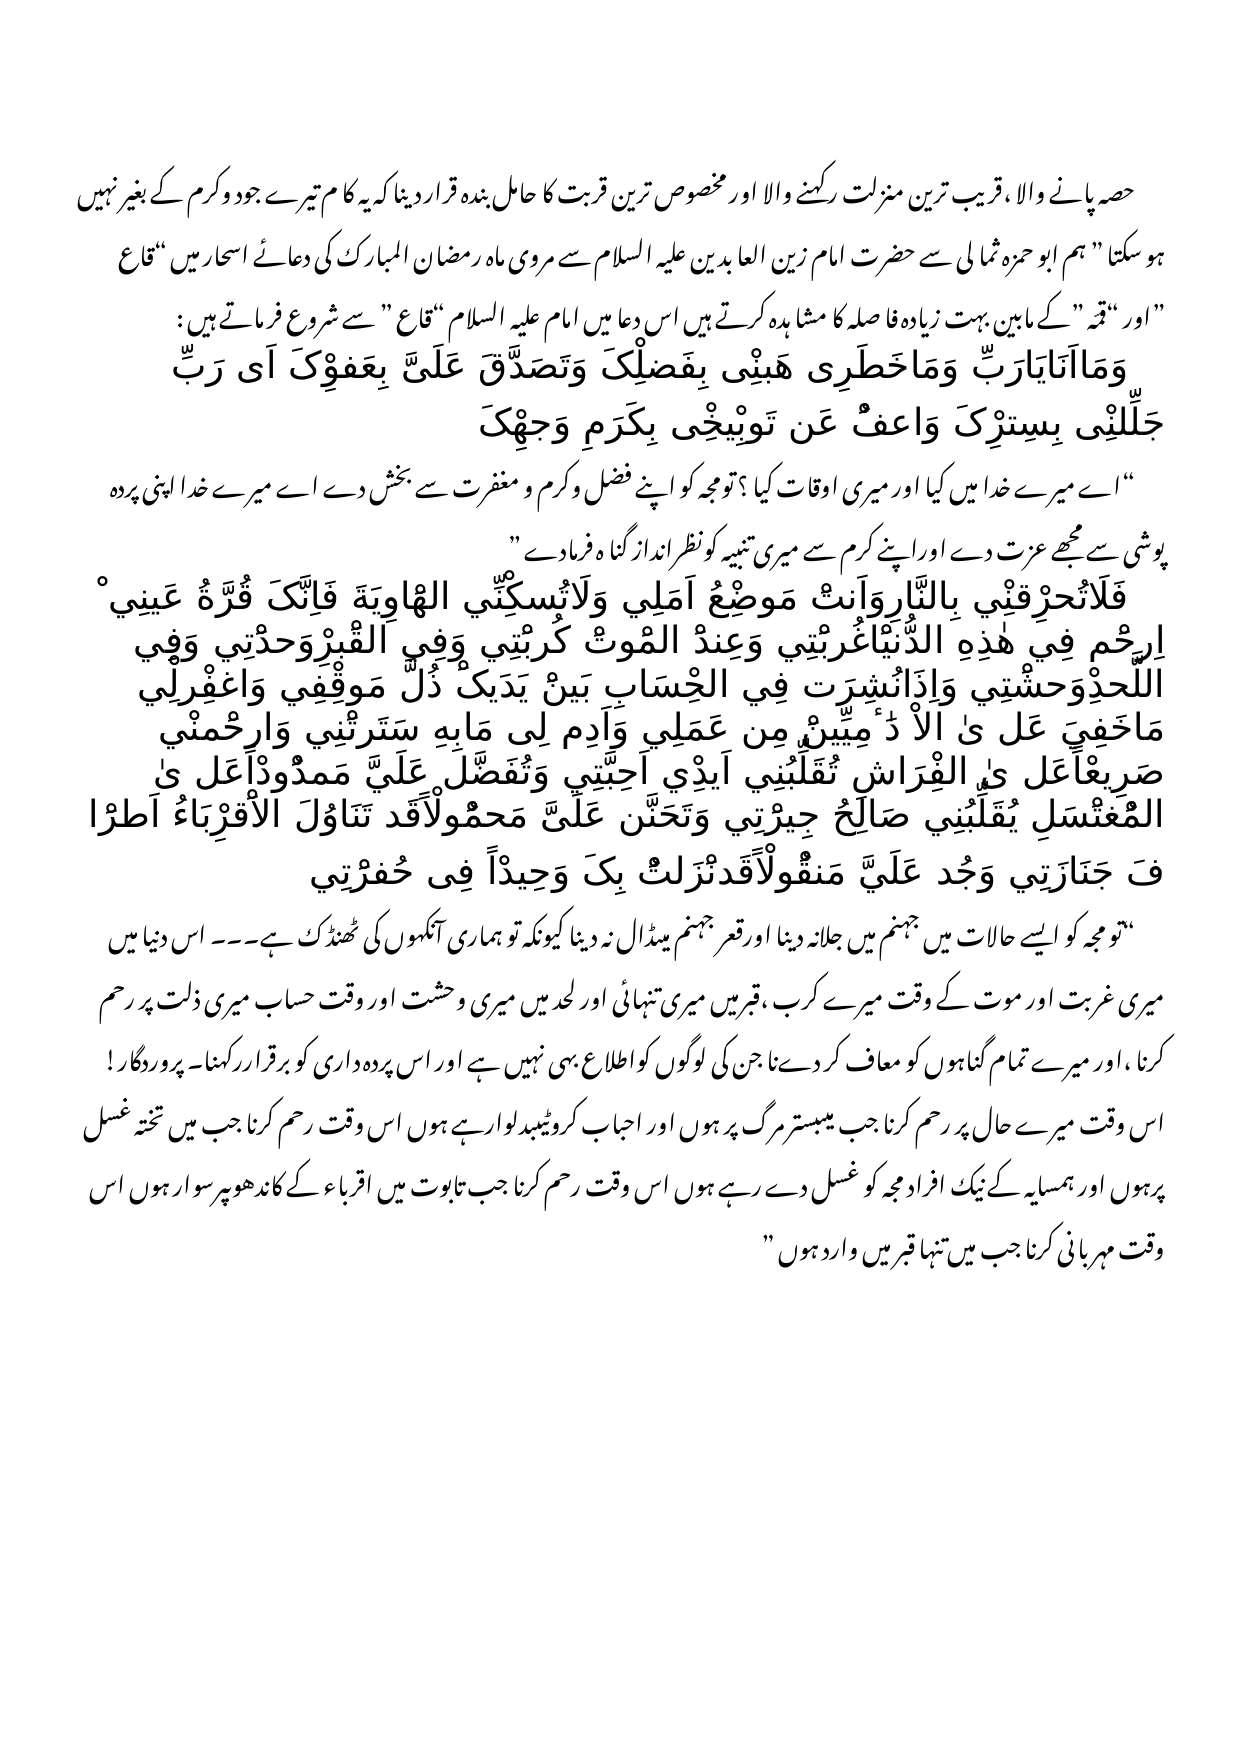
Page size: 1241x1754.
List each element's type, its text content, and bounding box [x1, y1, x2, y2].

text “تو مجه کو ایسے حالات ميں جہنم ميں جلانہ د ینا اورقعر جہنم ميںڈال نہ دینا کيونکہ تو ہماری آنکهوں کی ڻھنڈک ہے۔۔۔ اس دنيا ميں ميری غربت اور موت کے وقت ميرے کرب ،قبرميں ميری تنہائی اور لحد ميں ميری وحشت اور وقت حساب ميری ذلت پر رحم کرنا ،اور ميرے تمام گناہوں کو معاف کر دےنا جن کی لوگوں کواطلاع بهی نہيں ہے اور اس پردہ داری کو برقراررکهنا۔ پروردگار!اس وقت ميرے حال پر رحم کرنا جب ميںبستر مرگ پر ہوں اور احباب کروڻيںبدلوارہے ہوں اس وقت رحم کرنا جب ميں تختہ غسل پرہوں اور ہمسایہ کے نيک افراد مجه کو غسل دے رہے ہوں اس وقت رحم کرنا جب تابوت ميں اقرباء کے کاندهوںپرسوار ہوں اس وقت مہربانی کرنا جب ميں تنہا قبر ميں وارد ہوں ” [75, 899, 1165, 1274]
text حصہ پانے والا ،قریب ترین منزلت رکهنے والا اور مخصوص ترین قربت کا حامل بندہ قرار دینا کہ یہ کا م تيرے جود وکرم کے بغير نہيں ہو سکتا ” ہم ابو حمزہ ثما لی سے حضرت امام زین العا بدین عليہ السلام سے مروی ماہ رمضان المبارک کی دعائے اسحار ميں “قاع ”اور “قمّہ ”کے مابين بہت زیادہ فا صلہ کا مشا ہدہ کرتے ہيں اس دعا ميں امام عليہ السلام “قاع ” سے شروع فر ماتے ہيں : [75, 156, 1165, 344]
text وَمَااَنَایَارَبِّ وَمَاخَطَرِی هَبنِْی بِفَضلِْکَ وَتَصَدَّقَ عَلَیَّ بِعَفوِْکَ اَی رَبِّ جَلِّلنِْی بِسِترِْکَ وَاعفُْ عَن تَوبِْيخِْی بِکَرَمِ وَجهِْکَ [75, 344, 1165, 450]
text “اے ميرے خدا ميں کيا اور ميری اوقات کيا ؟ تومجه کو اپنے فضل وکرم و مغفرت سے بخش دے اے ميرے خدا اپنی پردہ پوشی سے مجھے عزت دے اوراپنے کرم سے ميری تنبيہ کونظرانداز گنا ہ فرمادے ” [75, 450, 1165, 575]
text فَلَاتُحرِْقنِْي بِالنَّارِوَاَنتَْ مَوضِْعُ اَمَلِي وَلَاتُسکِْنِّي الهَْاوِیَةَ فَاِنَّکَ قُرَّةُ عَينِي ْ اِرحَْم فِي هٰذِهِ الدُّنيَْاغُربَْتِي وَعِندَْ المَْوتَْ کُربَْتِي وَفِي القَْبرِْوَحدَْتِي وَفِي اللَّحدِْوَحشَْتِي وَاِذَانُشِرَت فِي الحِْسَابِ بَينَْ یَدَیکَْ ذُلَّ مَوقِْفِي وَاغفِْرلِْي مَاخَفِيَ عَل یٰ الاْ دَٰٴمِيِّينَْ مِن عَمَلِي وَاَدِم لِی مَابِهِ سَتَرتَْنِي وَارحَْمنْي صَرِیعْاًعَل یٰ الفِْرَاشِ تُقَلِّبُنِي اَیدِْي اَحِبَّتِي وَتُفَضَّل عَلَيَّ مَمدُْودْاًعَل یٰ المُْغتَْسَلِ یُقَلِّبُنِي صَالِحُ جِيرَْتِي وَتَحَنَّن عَلَیَّ مَحمُْولْاًقَد تَنَاوُلَ الاَْقرِْبَاءُ اَطرَْا فَ جَنَازَتِي وَجُد عَلَيَّ مَنقُْولْاًقَدنَْزَلتُْ بِکَ وَحِيدْاً فِی حُفرَْتِي [75, 575, 1165, 899]
